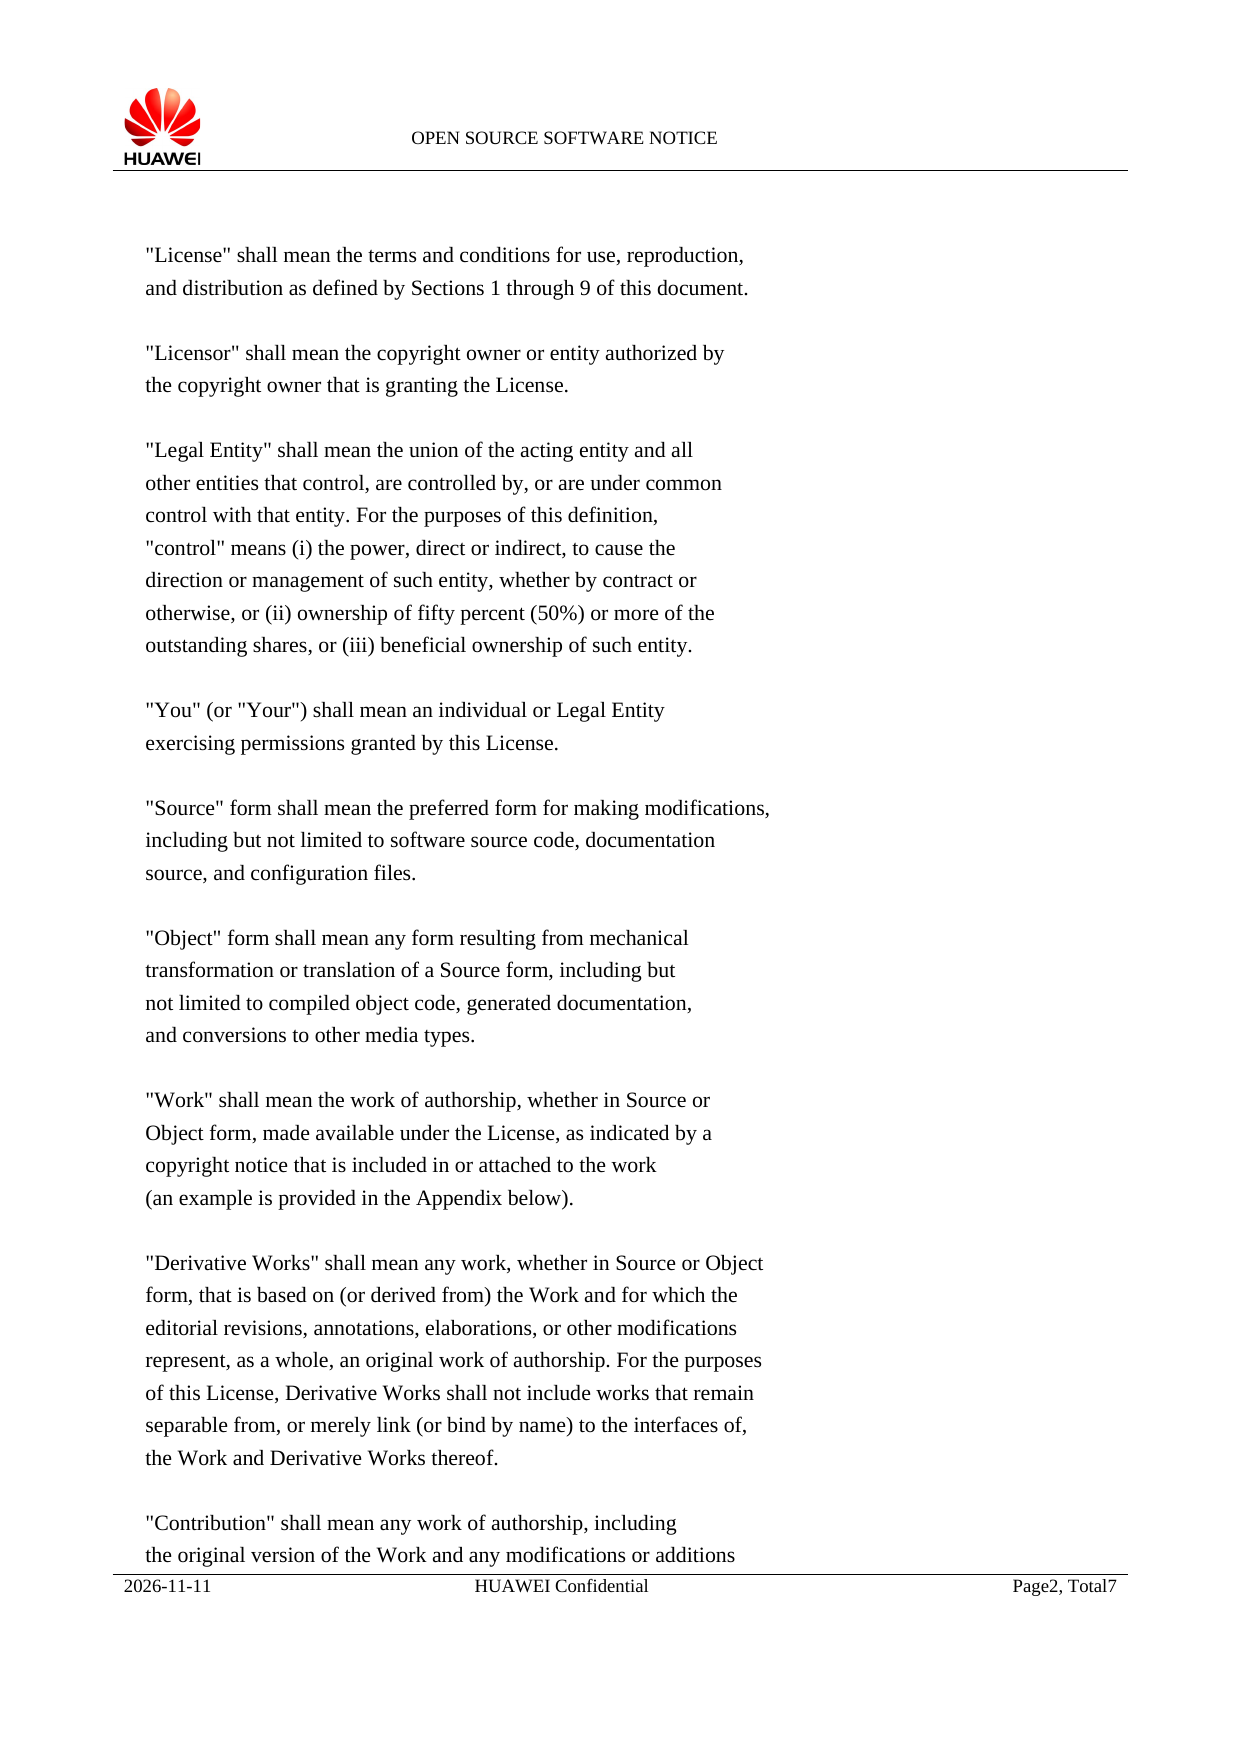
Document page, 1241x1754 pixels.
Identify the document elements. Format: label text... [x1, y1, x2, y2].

picture [124, 88, 201, 165]
